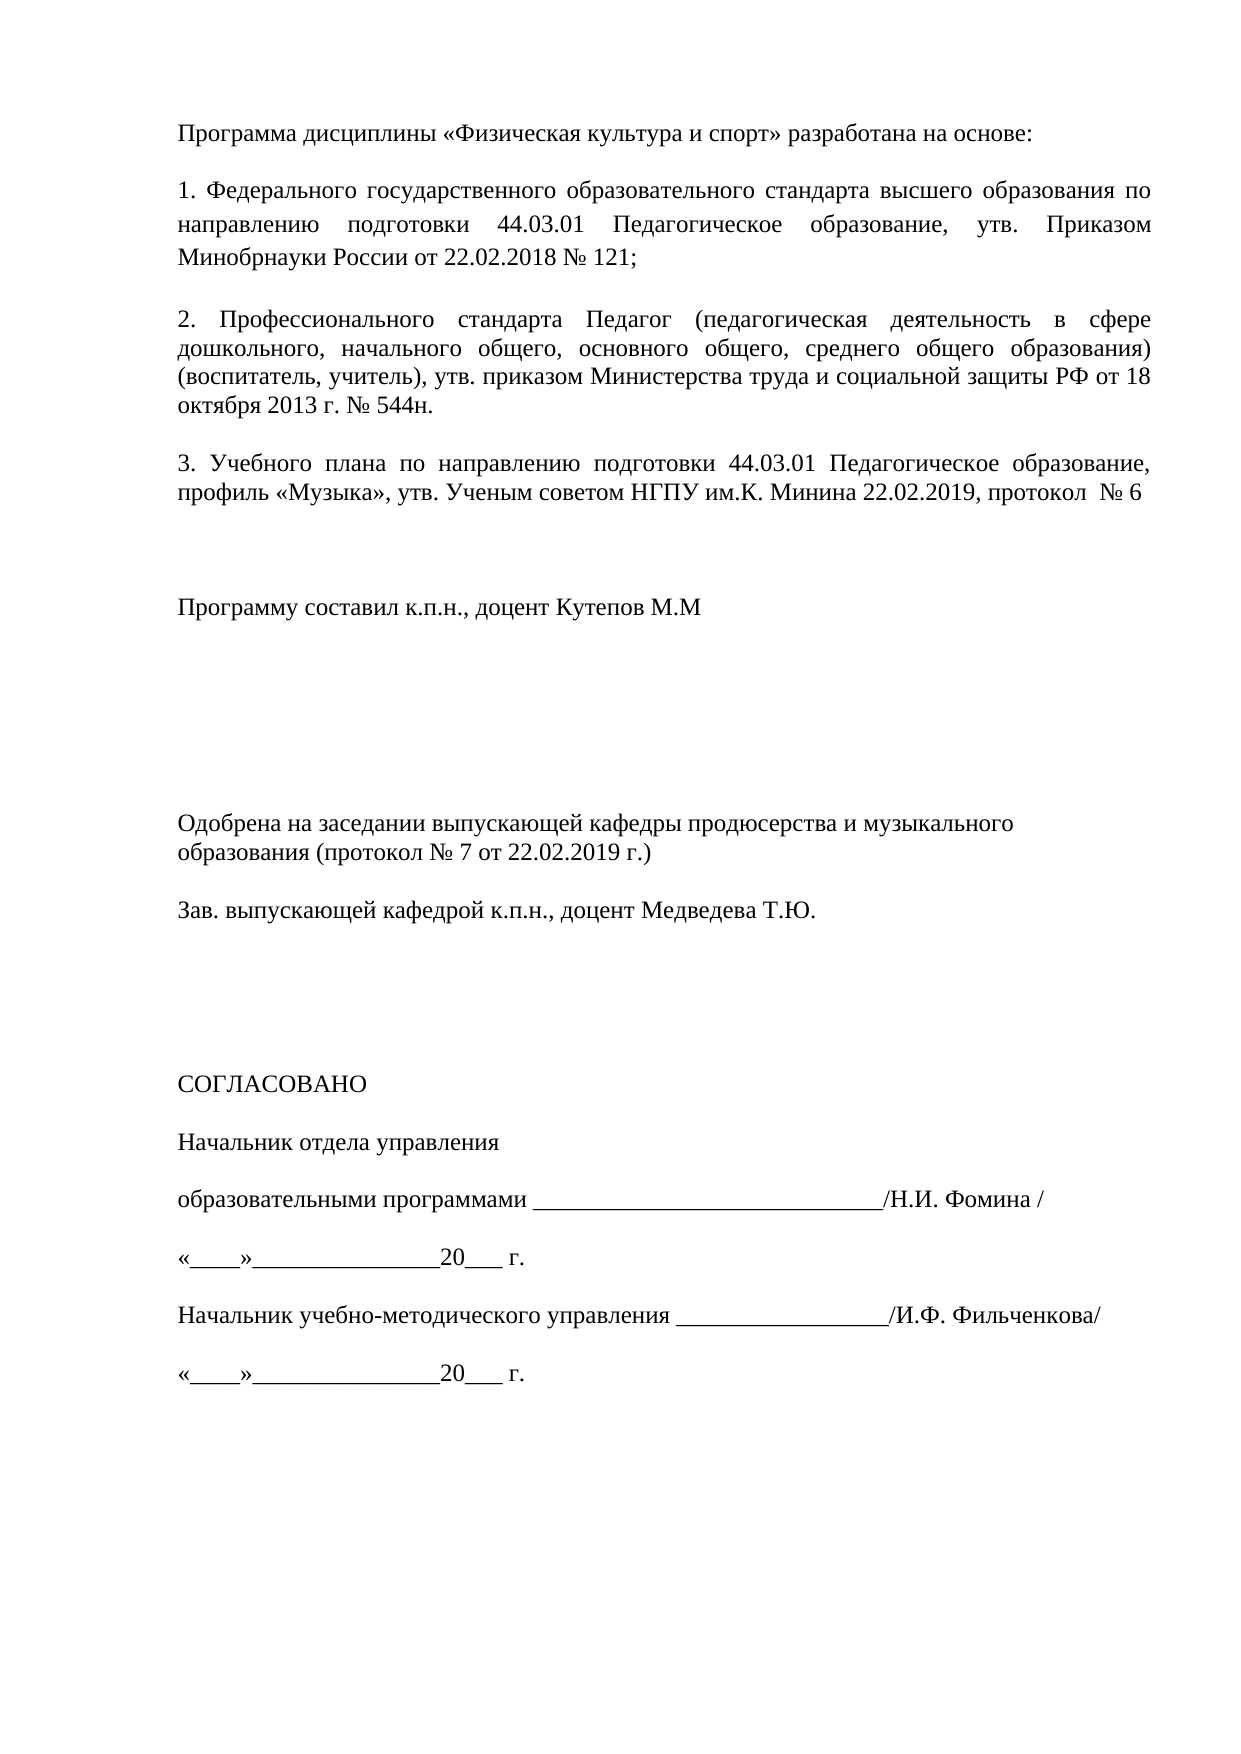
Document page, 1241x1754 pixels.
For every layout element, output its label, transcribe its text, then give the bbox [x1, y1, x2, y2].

text Программа дисциплины «Физическая культура и спорт» разработана на основе: [177, 118, 1152, 147]
text «____»_______________20___ г. [177, 1358, 1152, 1387]
text 2. Профессионального стандарта Педагог (педагогическая деятельность в сфере дошкольного, начального общего, основного общего, среднего общего образования) (воспитатель, учитель), утв. приказом Министерства труда и социальной защиты РФ от 18 октября 2013 г. № 544н. [177, 304, 1152, 419]
text Программу составил к.п.н., доцент Кутепов М.М [177, 592, 1152, 621]
text «____»_______________20___ г. [177, 1242, 1152, 1271]
text СОГЛАСОВАНО [177, 1069, 1152, 1097]
text Зав. выпускающей кафедрой к.п.н., доцент Медведева Т.Ю. [177, 895, 1152, 924]
text образовательными программами ____________________________/Н.И. Фомина / [177, 1184, 1152, 1213]
text 1. Федерального государственного образовательного стандарта высшего образования по направлению подготовки 44.03.01 Педагогическое образование, утв. Приказом Минобрнауки России от 22.02.2018 № 121; [177, 176, 1152, 270]
text Начальник учебно-методического управления _________________/И.Ф. Фильченкова/ [177, 1300, 1152, 1329]
text Одобрена на заседании выпускающей кафедры продюсерства и музыкального образования (протокол № 7 от 22.02.2019 г.) [177, 808, 1152, 866]
text 3. Учебного плана по направлению подготовки 44.03.01 Педагогическое образование, профиль «Музыка», утв. Ученым советом НГПУ им.К. Минина 22.02.2019, протокол № 6 [177, 448, 1152, 506]
text Начальник отдела управления [177, 1127, 1152, 1155]
